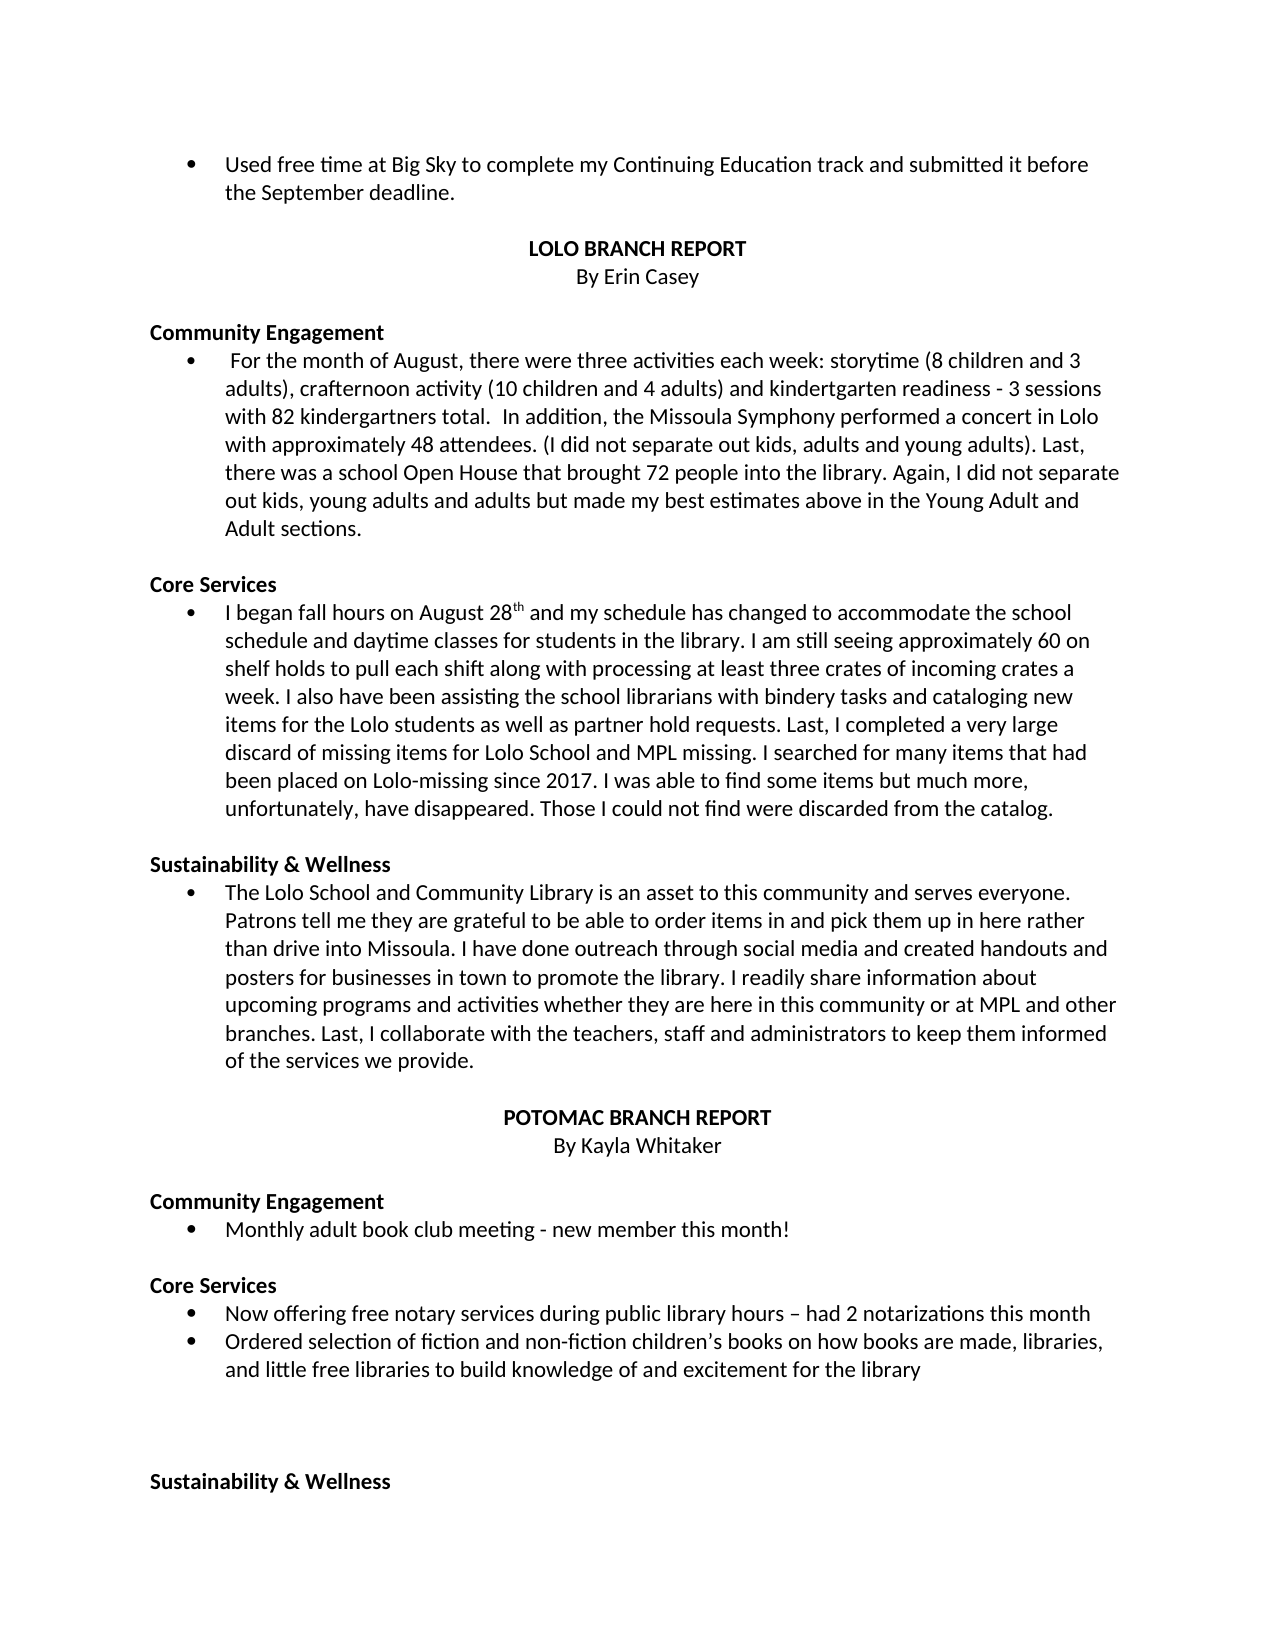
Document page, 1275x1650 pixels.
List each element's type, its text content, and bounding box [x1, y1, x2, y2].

list For the month of August, there were three activities each week: storytime (8 children and 3 adults), crafternoon activity (10 children and 4 adults) and kindertgarten readiness - 3 sessions with 82 kindergartners total. In addition, the Missoula Symphony performed a concert in Lolo with approximately 48 attendees. (I did not separate out kids, adults and young adults). Last, there was a school Open House that brought 72 people into the library. Again, I did not separate out kids, young adults and adults but made my best estimates above in the Young Adult and Adult sections. [187, 346, 1125, 542]
text Sustainability & Wellness [150, 1467, 1125, 1495]
text Core Services [150, 570, 1125, 598]
list The Lolo School and Community Library is an asset to this community and serves everyone. Patrons tell me they are grateful to be able to order items in and pick them up in here rather than drive into Missoula. I have done outreach through social media and created handouts and posters for businesses in town to promote the library. I readily share information about upcoming programs and activities whether they are here in this community or at MPL and other branches. Last, I collaborate with the teachers, staff and administrators to keep them informed of the services we provide. [187, 878, 1125, 1075]
text LOLO BRANCH REPORT [150, 234, 1125, 262]
text Core Services [150, 1271, 1125, 1299]
text By Kayla Whitaker [150, 1131, 1125, 1159]
list Used free time at Big Sky to complete my Continuing Education track and submitted it before the September deadline. [187, 150, 1125, 206]
list Ordered selection of fiction and non-fiction children’s books on how books are made, libraries, and little free libraries to build knowledge of and excitement for the library [187, 1327, 1125, 1383]
list Monthly adult book club meeting - new member this month! [187, 1215, 1125, 1243]
list I began fall hours on August 28th and my schedule has changed to accommodate the school schedule and daytime classes for students in the library. I am still seeing approximately 60 on shelf holds to pull each shift along with processing at least three crates of incoming crates a week. I also have been assisting the school librarians with bindery tasks and cataloging new items for the Lolo students as well as partner hold requests. Last, I completed a very large discard of missing items for Lolo School and MPL missing. I searched for many items that had been placed on Lolo-missing since 2017. I was able to find some items but much more, unfortunately, have disappeared. Those I could not find were discarded from the catalog. [187, 598, 1125, 822]
text Community Engagement [150, 1187, 1125, 1215]
text Community Engagement [150, 318, 1125, 346]
text POTOMAC BRANCH REPORT [150, 1103, 1125, 1131]
text By Erin Casey [150, 262, 1125, 290]
text Sustainability & Wellness [150, 851, 1125, 878]
list Now offering free notary services during public library hours – had 2 notarizations this month [187, 1299, 1125, 1327]
